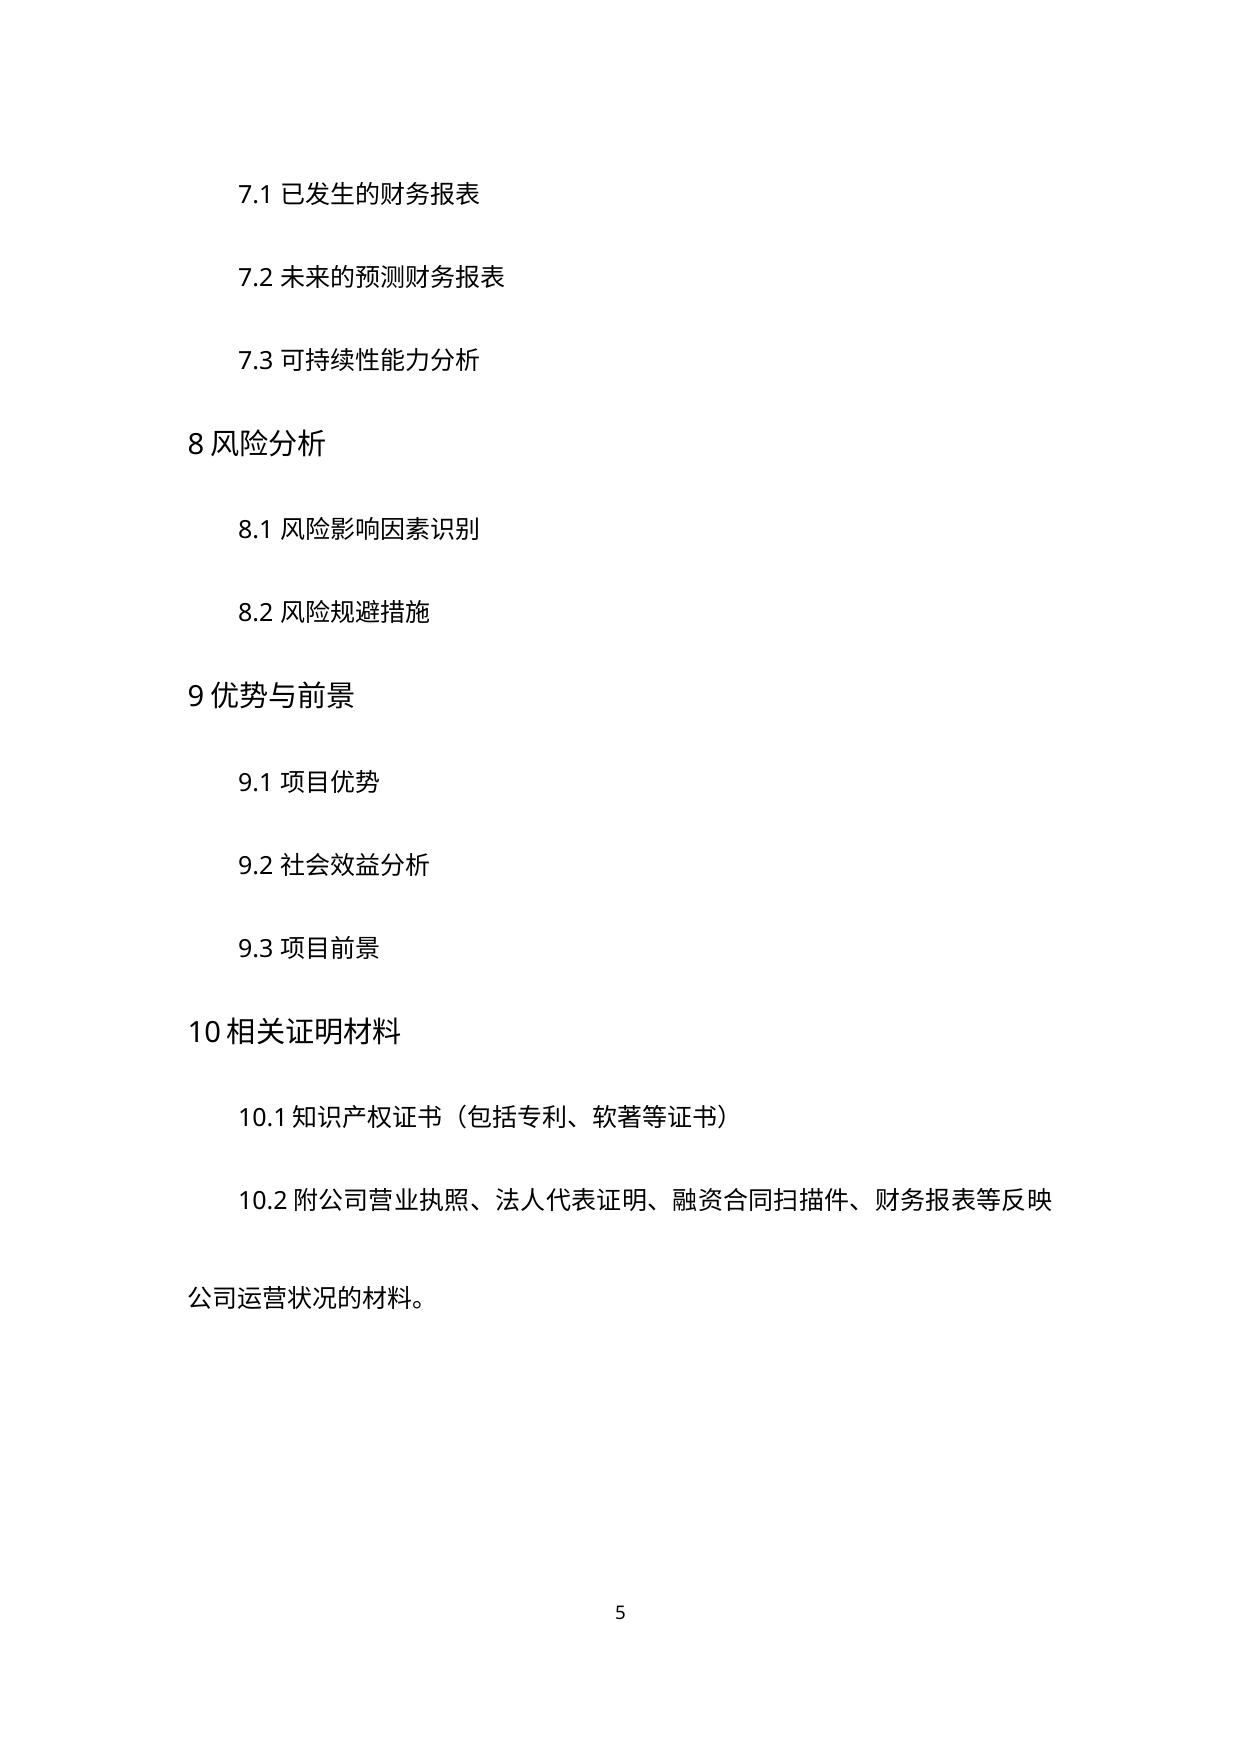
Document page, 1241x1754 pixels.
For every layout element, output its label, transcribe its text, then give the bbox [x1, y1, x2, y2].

text 8.2 风险规避措施 [187, 578, 1053, 643]
text 9优势与前景 [187, 662, 1053, 727]
text 9.2 社会效益分析 [187, 831, 1053, 896]
text 10相关证明材料 [187, 997, 1053, 1062]
text 9.3 项目前景 [187, 914, 1053, 979]
text 8风险分析 [187, 409, 1053, 474]
text 7.3 可持续性能力分析 [187, 326, 1053, 391]
text 10.1知识产权证书（包括专利、软著等证书） [187, 1083, 1053, 1148]
text 8.1 风险影响因素识别 [187, 495, 1053, 560]
text 7.1 已发生的财务报表 [187, 160, 1053, 225]
text 10.2附公司营业执照、法人代表证明、融资合同扫描件、财务报表等反映公司运营状况的材料。 [187, 1166, 1053, 1329]
text 9.1 项目优势 [187, 748, 1053, 813]
text 7.2 未来的预测财务报表 [187, 243, 1053, 308]
